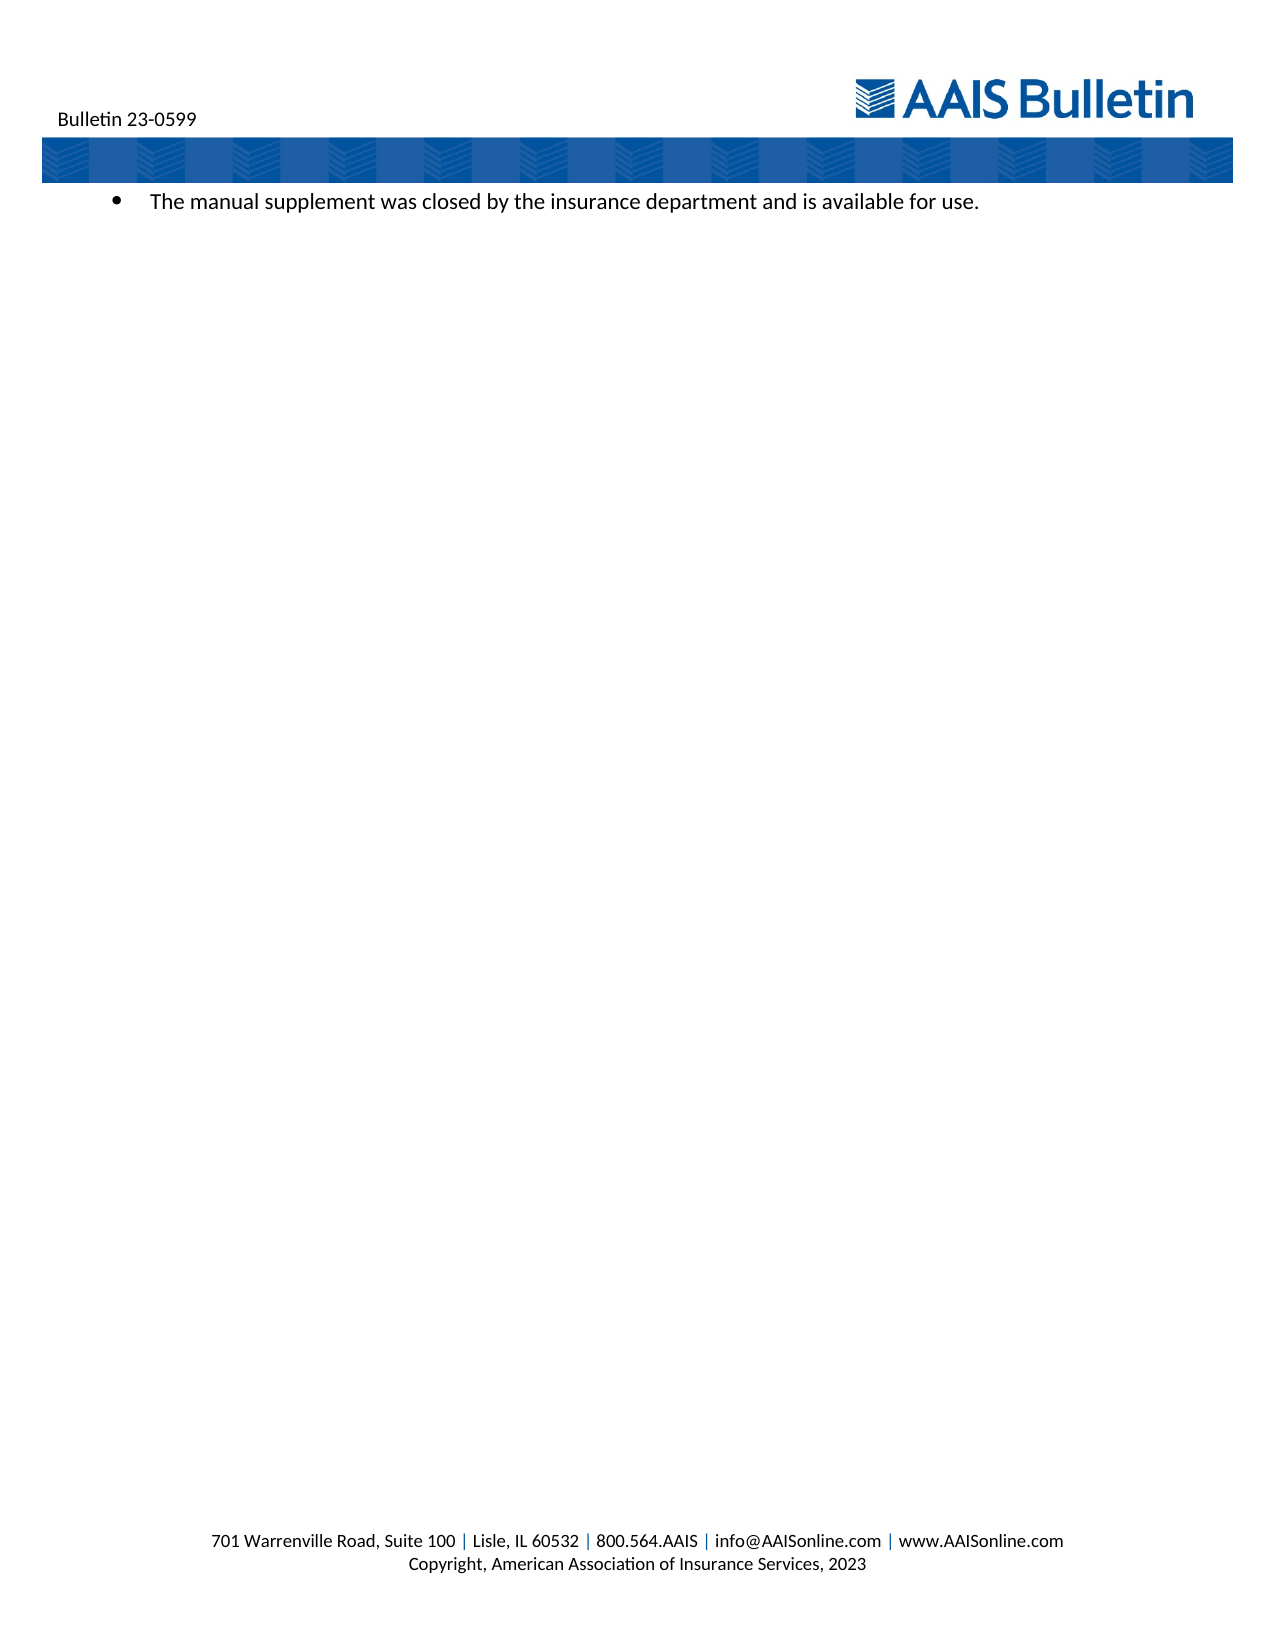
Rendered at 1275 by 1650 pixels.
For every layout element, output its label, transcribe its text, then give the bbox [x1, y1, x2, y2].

list The manual supplement was closed by the insurance department and is available for use. [112, 112, 1200, 215]
picture [42, 60, 1233, 183]
